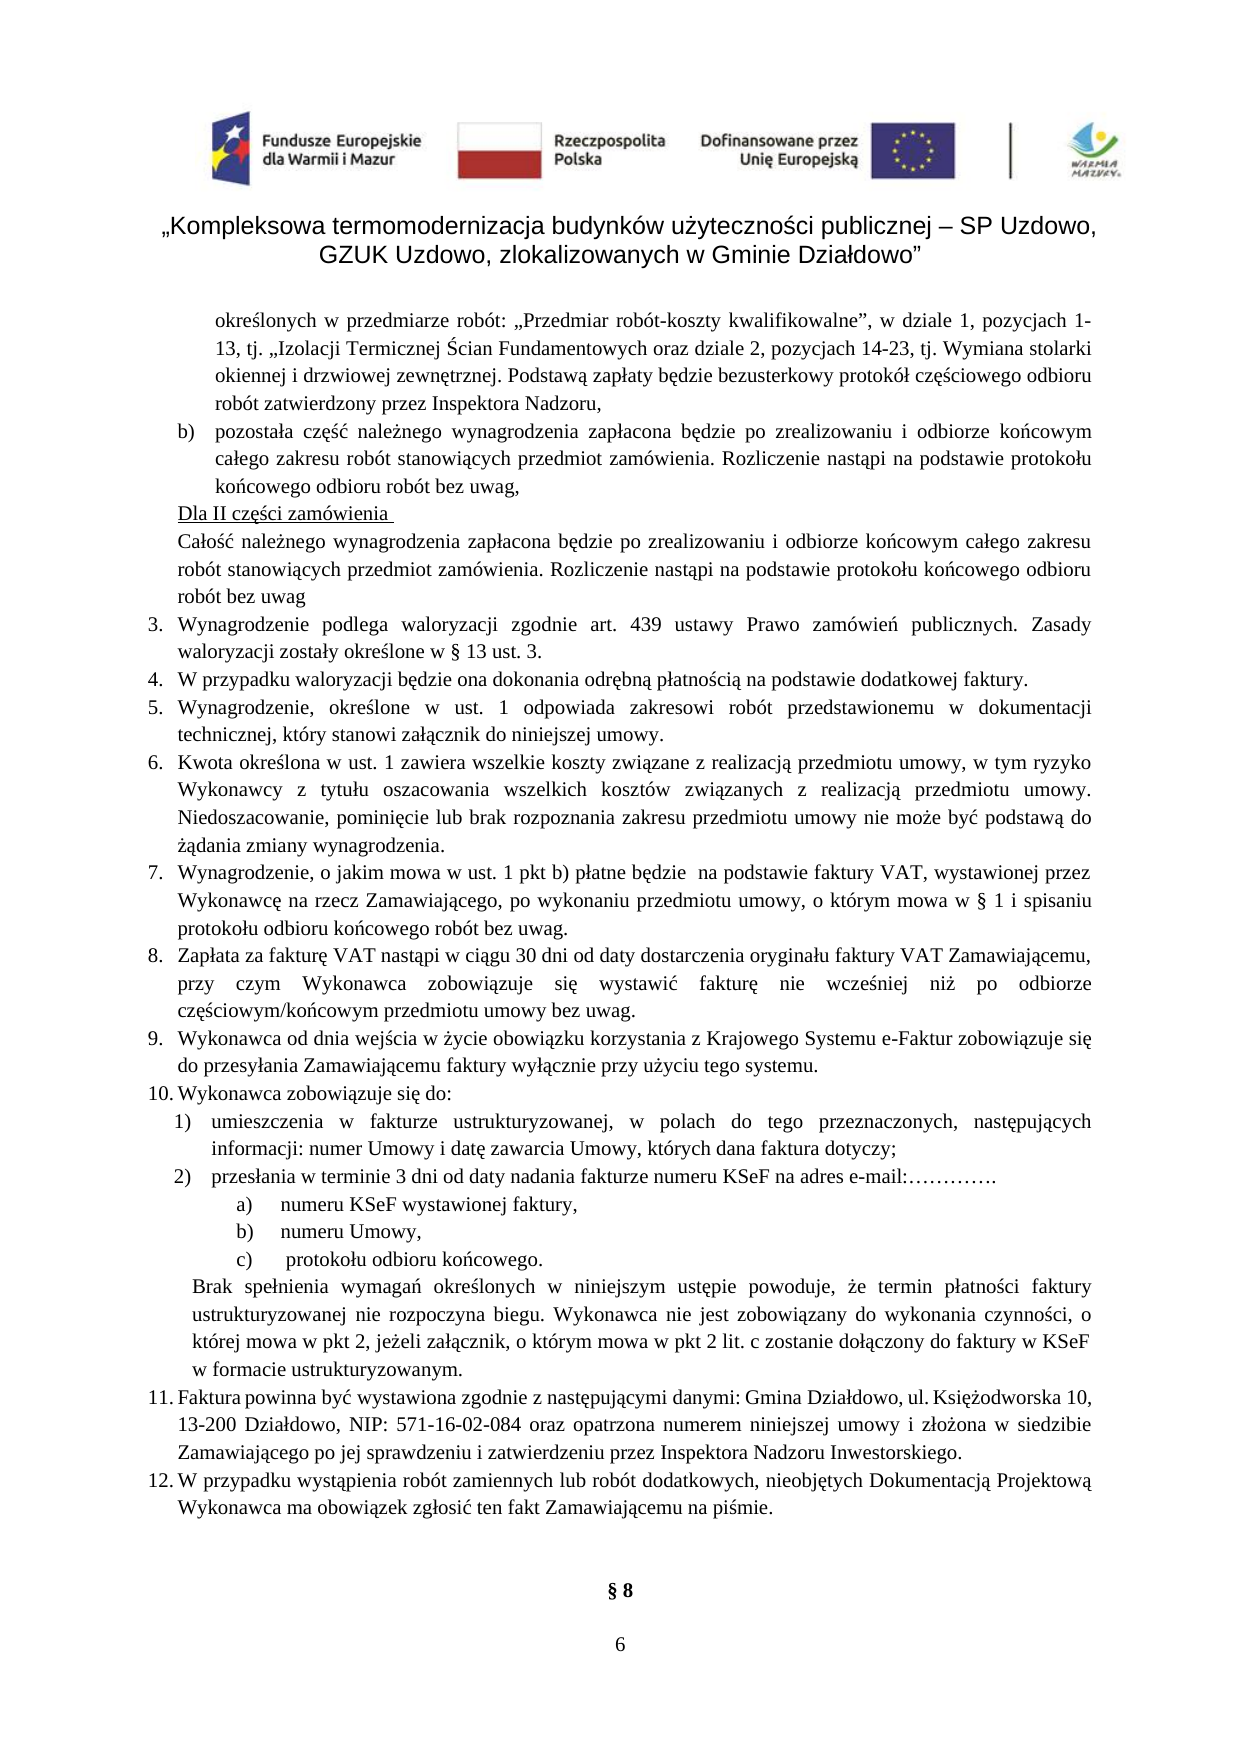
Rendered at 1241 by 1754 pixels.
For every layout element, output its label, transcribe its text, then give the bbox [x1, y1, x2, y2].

list pozostała część należnego wynagrodzenia zapłacona będzie po zrealizowaniu i odbiorze końcowym całego zakresu robót stanowiących przedmiot zamówienia. Rozliczenie nastąpi na podstawie protokołu końcowego odbioru robót bez uwag, [177, 418, 1093, 498]
list Kwota określona w ust. 1 zawiera wszelkie koszty związane z realizacją przedmiotu umowy, w tym ryzyko Wykonawcy z tytułu oszacowania wszelkich kosztów związanych z realizacją przedmiotu umowy. Niedoszacowanie, pominięcie lub brak rozpoznania zakresu przedmiotu umowy nie może być podstawą do żądania zmiany wynagrodzenia. [148, 750, 1093, 857]
list protokołu odbioru końcowego. [236, 1247, 1093, 1271]
picture [194, 93, 1140, 204]
list Wynagrodzenie, określone w ust. 1 odpowiada zakresowi robót przedstawionemu w dokumentacji technicznej, który stanowi załącznik do niniejszej umowy. [148, 694, 1093, 746]
list przesłania w terminie 3 dni od daty nadania fakturze numeru KSeF na adres e-mail:…………. [174, 1164, 1093, 1188]
text Brak spełnienia wymagań określonych w niniejszym ustępie powoduje, że termin płatności faktury ustrukturyzowanej nie rozpoczyna biegu. Wykonawca nie jest zobowiązany do wykonania czynności, o której mowa w pkt 2, jeżeli załącznik, o którym mowa w pkt 2 lit. c zostanie dołączony do faktury w KSeF w formacie ustrukturyzowanym. [192, 1274, 1093, 1381]
text Całość należnego wynagrodzenia zapłacona będzie po zrealizowaniu i odbiorze końcowym całego zakresu robót stanowiących przedmiot zamówienia. Rozliczenie nastąpi na podstawie protokołu końcowego odbioru robót bez uwag [177, 529, 1093, 608]
list Wykonawca od dnia wejścia w życie obowiązku korzystania z Krajowego Systemu e-Faktur zobowiązuje się do przesyłania Zamawiającemu faktury wyłącznie przy użyciu tego systemu. [148, 1026, 1093, 1077]
list Wykonawca zobowiązuje się do: [148, 1081, 1093, 1105]
list Wynagrodzenie, o jakim mowa w ust. 1 pkt b) płatne będzie na podstawie faktury VAT, wystawionej przez Wykonawcę na rzecz Zamawiającego, po wykonaniu przedmiotu umowy, o którym mowa w § 1 i spisaniu protokołu odbioru końcowego robót bez uwag. [148, 860, 1093, 939]
list Wynagrodzenie podlega waloryzacji zgodnie art. 439 ustawy Prawo zamówień publicznych. Zasady waloryzacji zostały określone w § 13 ust. 3. [148, 612, 1093, 663]
list umieszczenia w fakturze ustrukturyzowanej, w polach do tego przeznaczonych, następujących informacji: numer Umowy i datę zawarcia Umowy, których dana faktura dotyczy; [174, 1109, 1093, 1160]
list Faktura powinna być wystawiona zgodnie z następującymi danymi: Gmina Działdowo, ul. Księżodworska 10, 13-200 Działdowo, NIP: 571-16-02-084 oraz opatrzona numerem niniejszej umowy i złożona w siedzibie Zamawiającego po jej sprawdzeniu i zatwierdzeniu przez Inspektora Nadzoru Inwestorskiego. [148, 1385, 1093, 1464]
list W przypadku wystąpienia robót zamiennych lub robót dodatkowych, nieobjętych Dokumentacją Projektową Wykonawca ma obowiązek zgłosić ten fakt Zamawiającemu na piśmie. [148, 1467, 1093, 1519]
text Dla II części zamówienia [177, 501, 1093, 525]
text § 8 [148, 1578, 1093, 1602]
list numeru KSeF wystawionej faktury, [236, 1191, 1093, 1216]
list Zapłata za fakturę VAT nastąpi w ciągu 30 dni od daty dostarczenia oryginału faktury VAT Zamawiającemu, przy czym Wykonawca zobowiązuje się wystawić fakturę nie wcześniej niż po odbiorze częściowym/końcowym przedmiotu umowy bez uwag. [148, 943, 1093, 1022]
list W przypadku waloryzacji będzie ona dokonania odrębną płatnością na podstawie dodatkowej faktury. [148, 667, 1093, 691]
list numeru Umowy, [236, 1219, 1093, 1243]
